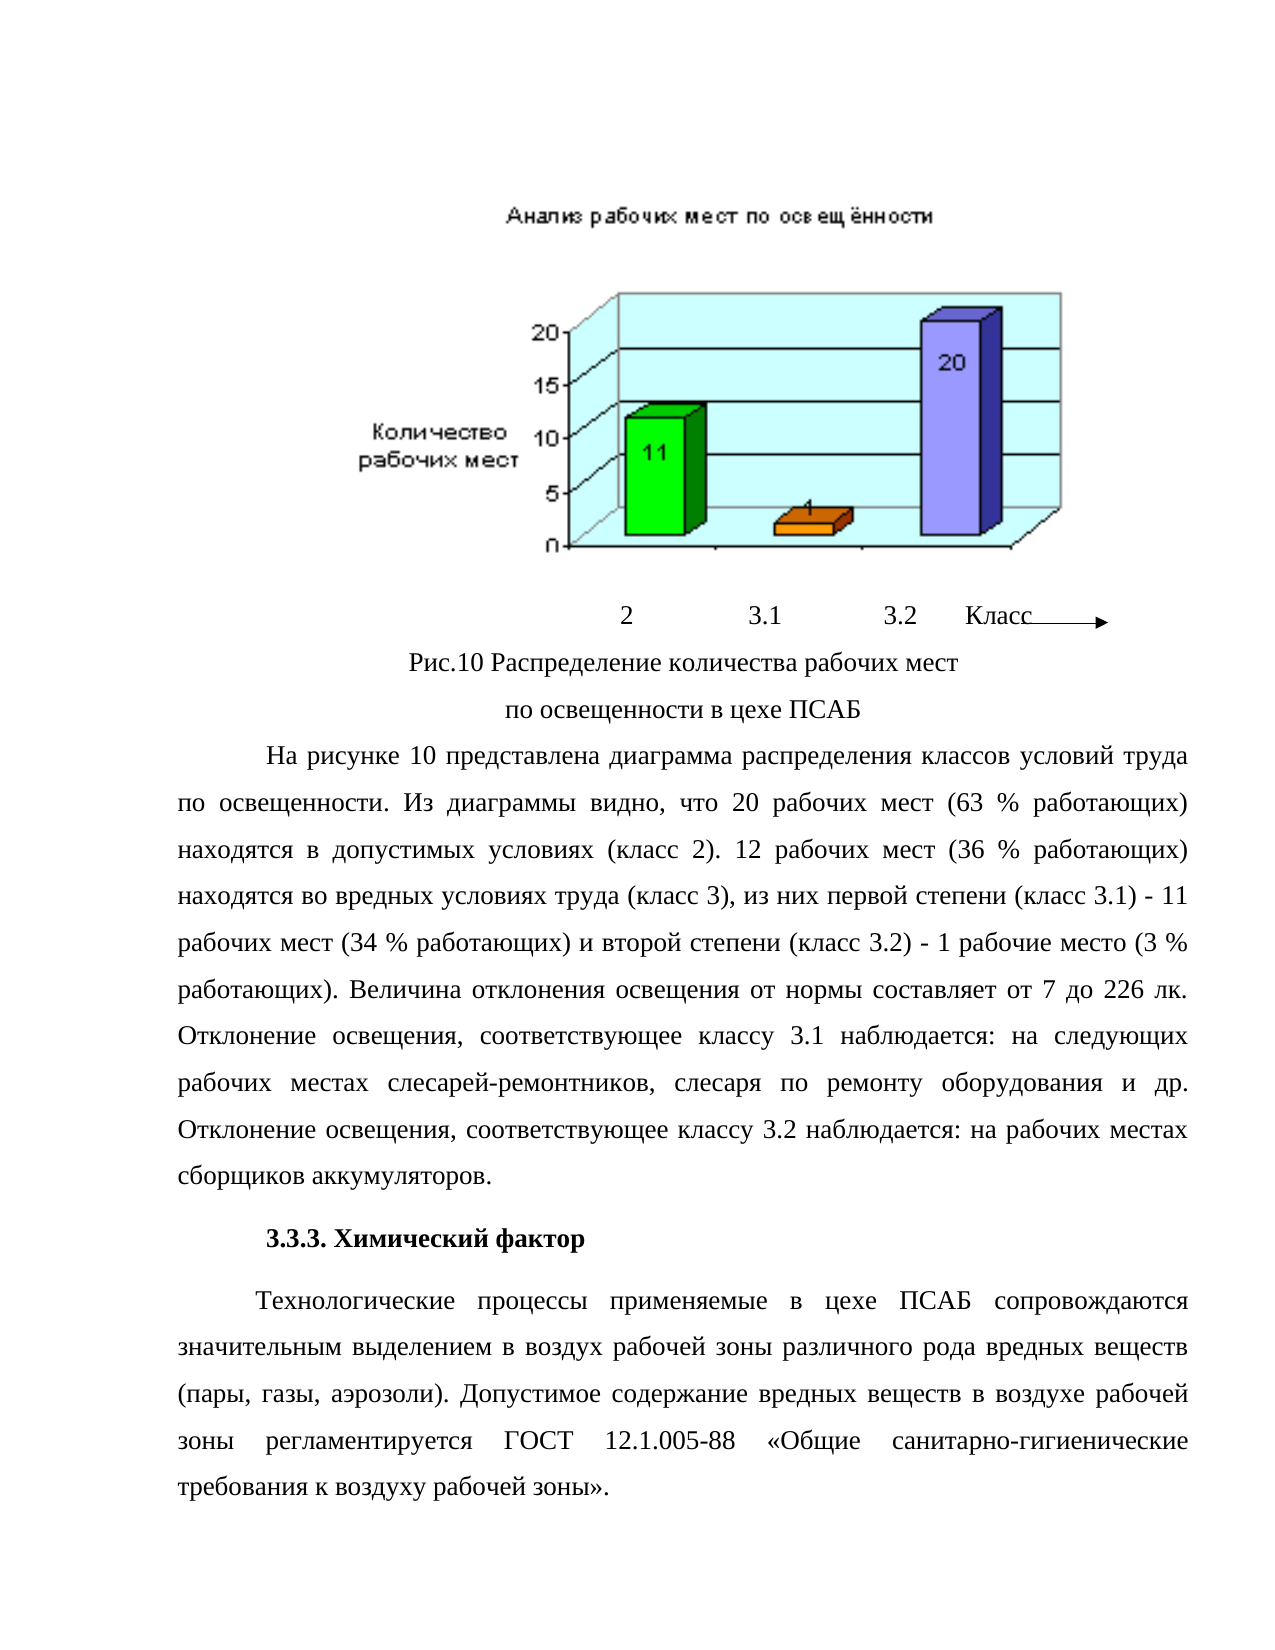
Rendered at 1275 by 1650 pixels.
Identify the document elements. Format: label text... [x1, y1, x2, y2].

text 2 3.1 3.2 Класс [177, 599, 1190, 631]
text 3.3.3. Химический фактор [177, 1222, 1190, 1253]
text Рис.10 Распределение количества рабочих мест [177, 646, 1190, 677]
text Технологические процессы применяемые в цехе ПСАБ сопровождаются значительным выделением в воздух рабочей зоны различного рода вредных веществ (пары, газы, аэрозоли). Допустимое содержание вредных веществ в воздухе рабочей зоны регламентируется ГОСТ 12.1.005-88 «Общие санитарно-гигиенические требования к воздуху рабочей зоны». [177, 1284, 1190, 1502]
text На рисунке 10 представлена диаграмма распределения классов условий труда по освещенности. Из диаграммы видно, что 20 рабочих мест (63 % работающих) находятся в допустимых условиях (класс 2). 12 рабочих мест (36 % работающих) находятся во вредных условиях труда (класс 3), из них первой степени (класс 3.1) - 11 рабочих мест (34 % работающих) и второй степени (класс 3.2) - 1 рабочие место (3 % работающих). Величина отклонения освещения от нормы составляет от 7 до 226 лк. Отклонение освещения, соответствующее классу 3.1 наблюдается: на следующих рабочих местах слесарей-ремонтников, слесаря по ремонту оборудования и др. Отклонение освещения, соответствующее классу 3.2 наблюдается: на рабочих местах сборщиков аккумуляторов. [177, 739, 1190, 1191]
text по освещенности в цехе ПСАБ [177, 693, 1190, 724]
picture [339, 194, 1117, 585]
